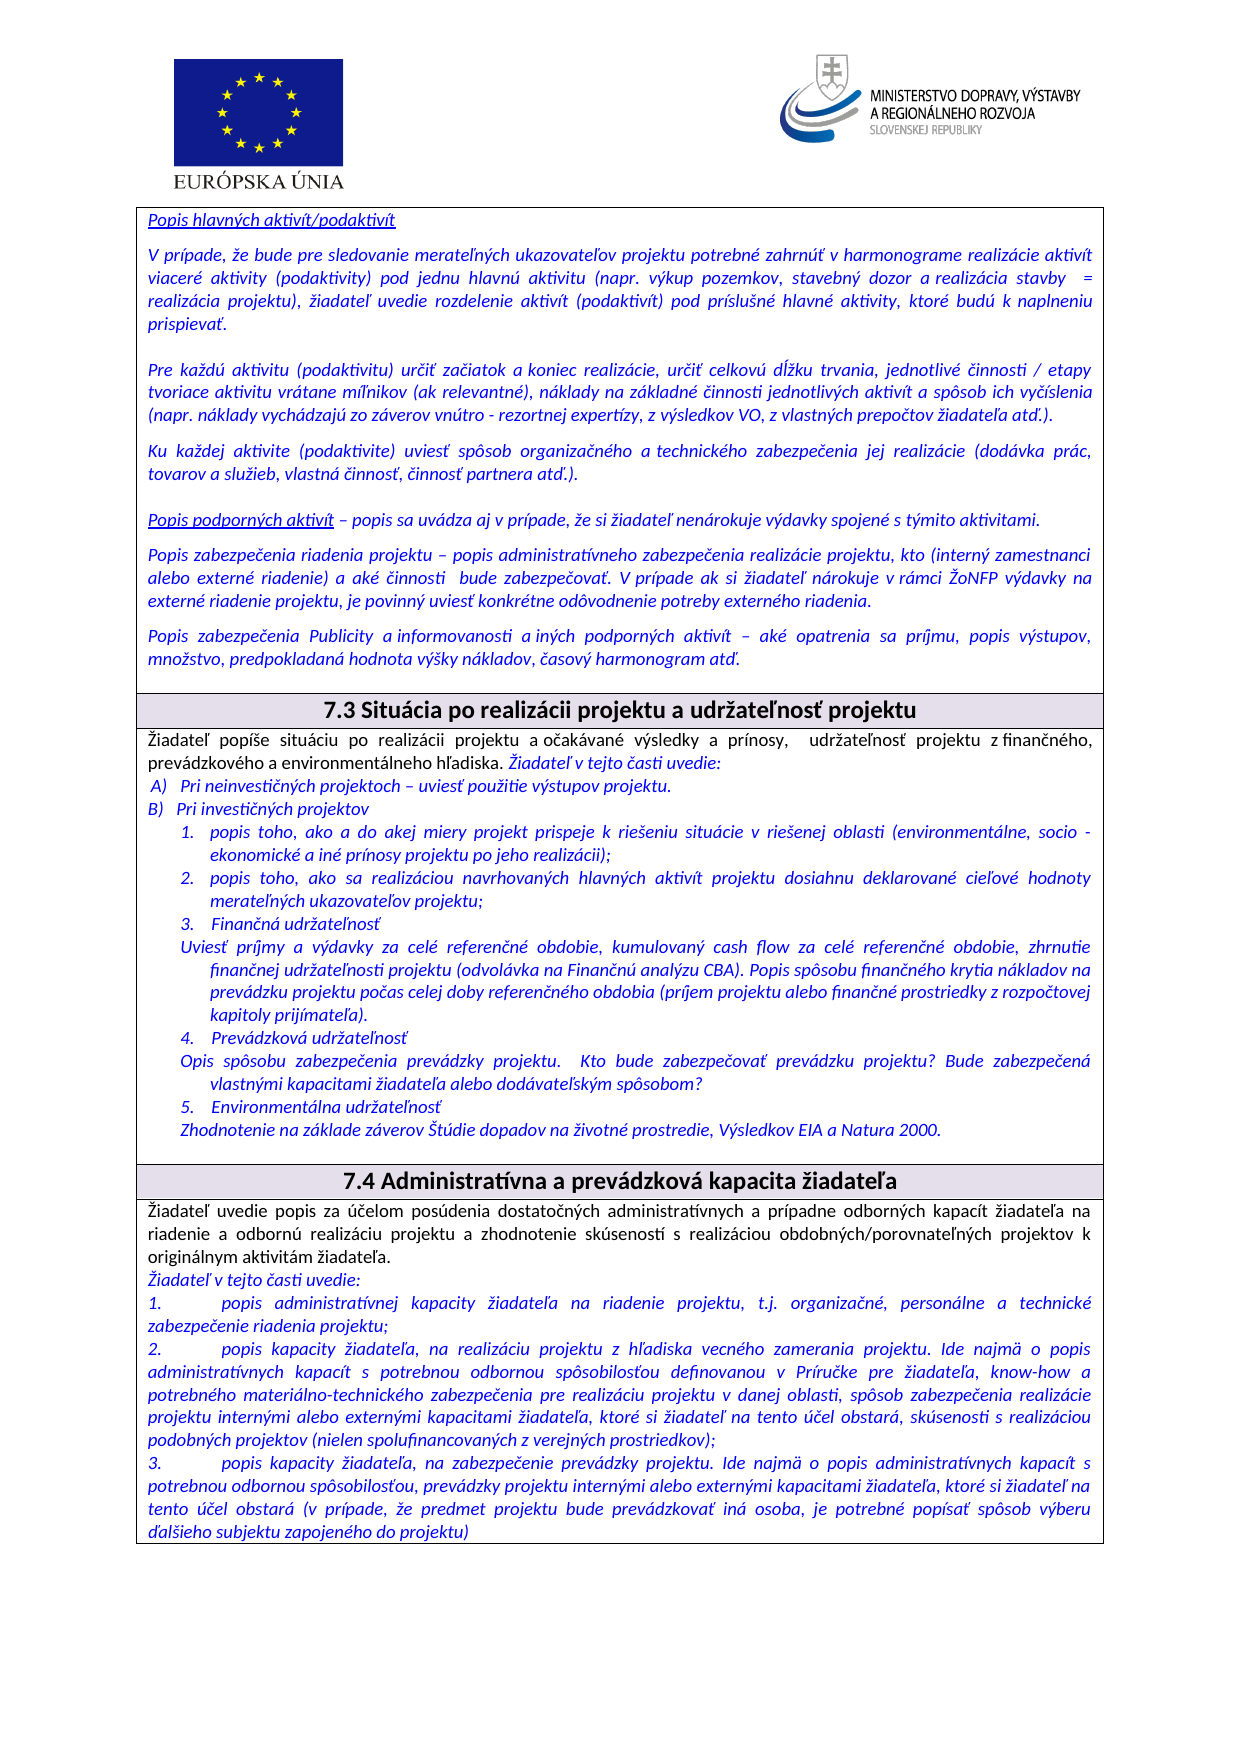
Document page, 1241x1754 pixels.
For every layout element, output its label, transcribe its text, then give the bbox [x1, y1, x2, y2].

table_cell 7.3 Situácia po realizácii projektu a udržateľnosť projektu [137, 694, 1103, 728]
table_cell 7.4 Administratívna a prevádzková kapacita žiadateľa [137, 1165, 1103, 1198]
table_cell Žiadateľ popíše situáciu po realizácii projektu a očakávané výsledky a prínosy, udržateľnosť projektu z finančného, prevádzkového a environmentálneho hľadiska. Žiadateľ v tejto časti uvedie: Pri neinvestičných projektoch – uviesť použitie výstupov projektu. B) Pri investičných projektov 1. popis toho, ako a do akej miery projekt prispeje k riešeniu situácie v riešenej oblasti (environmentálne, socio - ekonomické a iné prínosy projektu po jeho realizácii); 2. popis toho, ako sa realizáciou navrhovaných hlavných aktivít projektu dosiahnu deklarované cieľové hodnoty merateľných ukazovateľov projektu; 3. Finančná udržateľnosť Uviesť príjmy a výdavky za celé referenčné obdobie, kumulovaný cash flow za celé referenčné obdobie, zhrnutie finančnej udržateľnosti projektu (odvolávka na Finančnú analýzu CBA). Popis spôsobu finančného krytia nákladov na prevádzku projektu počas celej doby referenčného obdobia (príjem projektu alebo finančné prostriedky z rozpočtovej kapitoly prijímateľa). 4. Prevádzková udržateľnosť Opis spôsobu zabezpečenia prevádzky projektu. Kto bude zabezpečovať prevádzku projektu? Bude zabezpečená vlastnými kapacitami žiadateľa alebo dodávateľským spôsobom? 5. Environmentálna udržateľnosť Zhodnotenie na základe záverov Štúdie dopadov na životné prostredie, Výsledkov EIA a Natura 2000. [137, 729, 1103, 1164]
table_cell Žiadateľ uvedie popis za účelom posúdenia dostatočných administratívnych a prípadne odborných kapacít žiadateľa na riadenie a odbornú realizáciu projektu a zhodnotenie skúseností s realizáciou obdobných/porovnateľných projektov k originálnym aktivitám žiadateľa. Žiadateľ v tejto časti uvedie: 1. popis administratívnej kapacity žiadateľa na riadenie projektu, t.j. organizačné, personálne a technické zabezpečenie riadenia projektu; 2. popis kapacity žiadateľa, na realizáciu projektu z hľadiska vecného zamerania projektu. Ide najmä o popis administratívnych kapacít s potrebnou odbornou spôsobilosťou definovanou v Príručke pre žiadateľa, know-how a potrebného materiálno-technického zabezpečenia pre realizáciu projektu v danej oblasti, spôsob zabezpečenia realizácie projektu internými alebo externými kapacitami žiadateľa, ktoré si žiadateľ na tento účel obstará, skúsenosti s realizáciou podobných projektov (nielen spolufinancovaných z verejných prostriedkov); 3. popis kapacity žiadateľa, na zabezpečenie prevádzky projektu. Ide najmä o popis administratívnych kapacít s potrebnou odbornou spôsobilosťou, prevádzky projektu internými alebo externými kapacitami žiadateľa, ktoré si žiadateľ na tento účel obstará (v prípade, že predmet projektu bude prevádzkovať iná osoba, je potrebné popísať spôsob výberu ďalšieho subjektu zapojeného do projektu) [137, 1200, 1103, 1543]
picture [173, 59, 344, 189]
picture [771, 47, 1085, 155]
